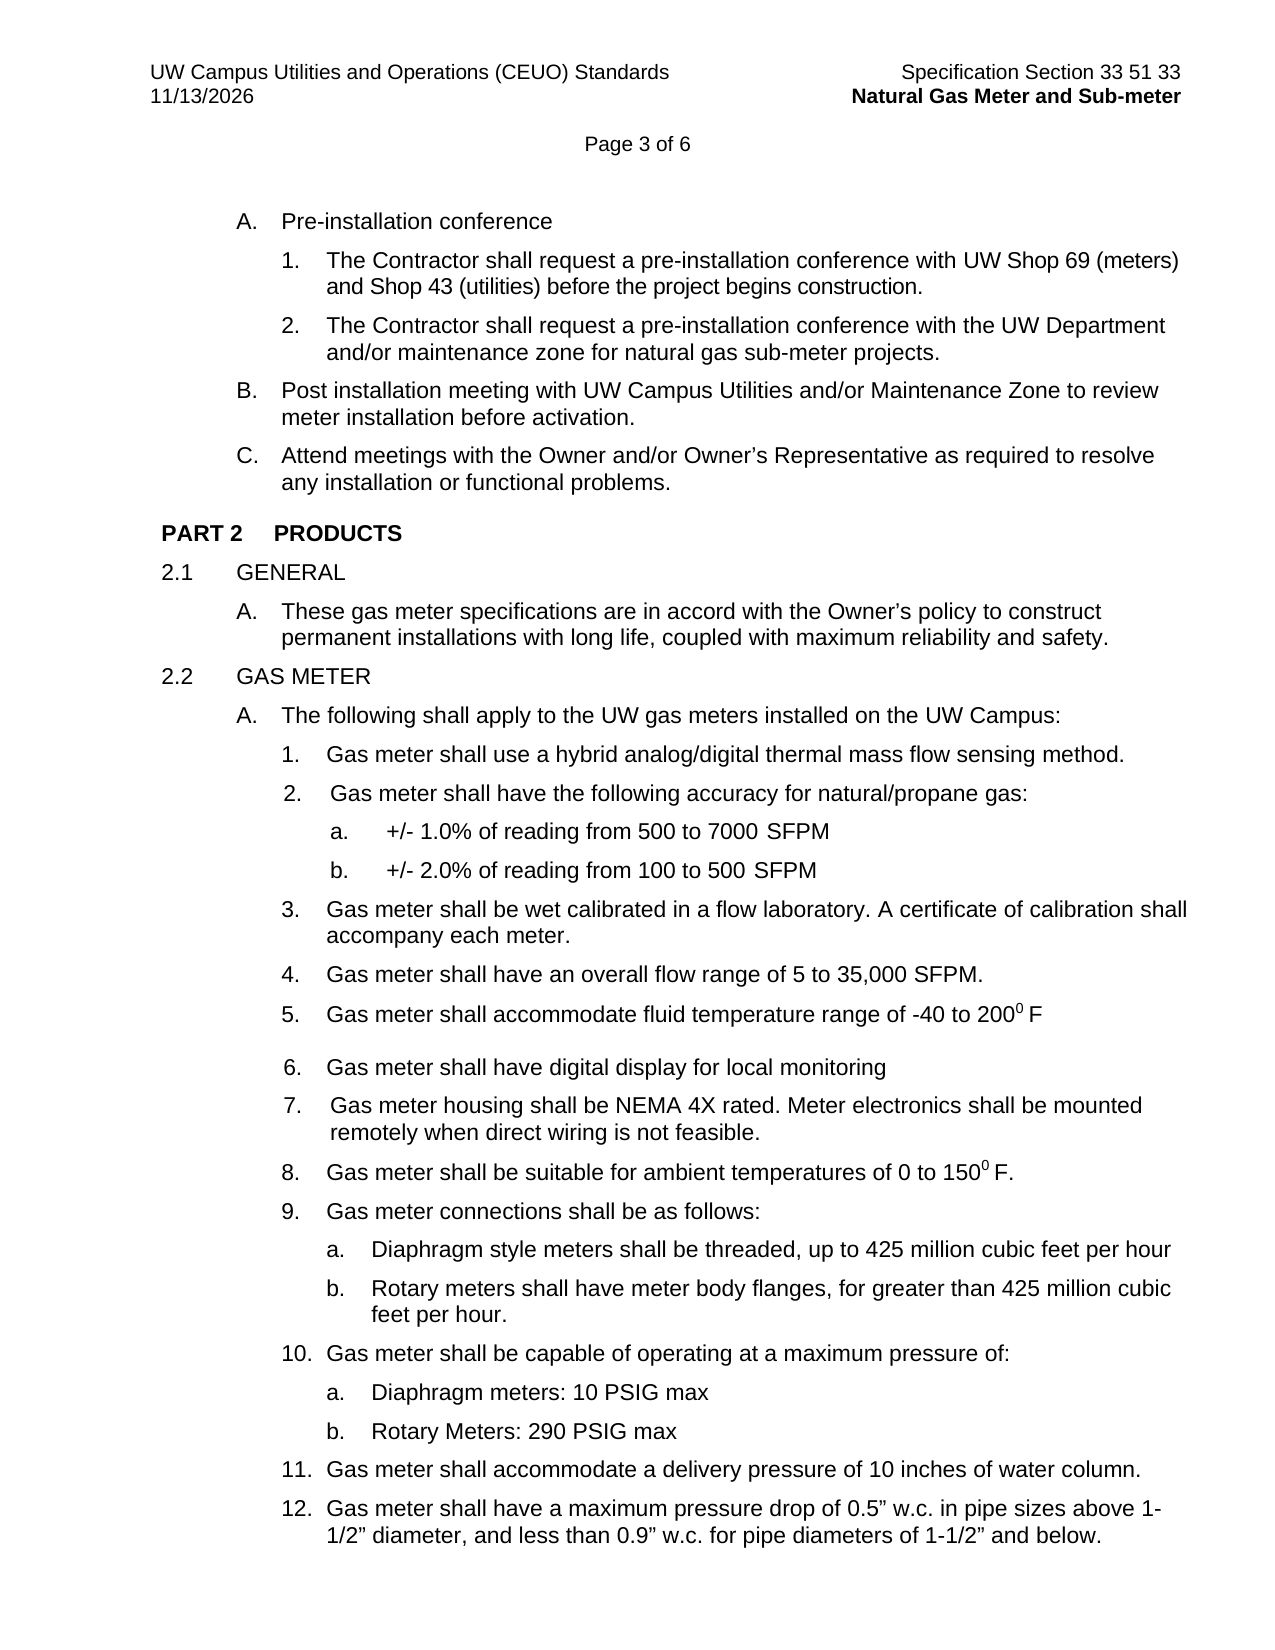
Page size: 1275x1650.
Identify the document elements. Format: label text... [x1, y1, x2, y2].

list These gas meter specifications are in accord with the Owner’s policy to construct permanent installations with long life, coupled with maximum reliability and safety. [236, 598, 1187, 650]
text a. +/- 1.0% of reading from 500 to 7000 SFPM [330, 818, 1200, 845]
list Gas meter shall be capable of operating at a maximum pressure of: [281, 1340, 1189, 1367]
list Post installation meeting with UW Campus Utilities and/or Maintenance Zone to review meter installation before activation. [236, 377, 1187, 430]
list The Contractor shall request a pre-installation conference with the UW Department and/or maintenance zone for natural gas sub-meter projects. [281, 312, 1187, 365]
list Rotary meters shall have meter body flanges, for greater than 425 million cubic feet per hour. [326, 1275, 1200, 1328]
list Gas meter shall accommodate fluid temperature range of -40 to 2000 F [281, 999, 1200, 1028]
list Gas meter shall be suitable for ambient temperatures of 0 to 1500 F. [281, 1157, 1200, 1185]
list Gas meter shall have digital display for local monitoring [283, 1053, 1200, 1080]
list Gas meter connections shall be as follows: [281, 1198, 1200, 1224]
list Gas meter shall have an overall flow range of 5 to 35,000 SFPM. [281, 961, 1200, 988]
list Gas meter shall use a hybrid analog/digital thermal mass flow sensing method. [281, 741, 1200, 767]
list Rotary Meters: 290 PSIG max [326, 1418, 1189, 1444]
list Gas meter shall have the following accuracy for natural/propane gas: [283, 779, 1200, 806]
list Pre-installation conference [236, 208, 1200, 234]
list Gas meter shall be wet calibrated in a flow laboratory. A certificate of calibration shall accompany each meter. [281, 896, 1187, 949]
list Gas meter shall accommodate a delivery pressure of 10 inches of water column. [281, 1456, 1200, 1483]
list Diaphragm style meters shall be threaded, up to 425 million cubic feet per hour [326, 1236, 1200, 1263]
list Diaphragm meters: 10 PSIG max [326, 1379, 1189, 1405]
list GENERAL [161, 559, 1200, 585]
subtitle PART 2 PRODUCTS [161, 520, 1200, 546]
text b. +/- 2.0% of reading from 100 to 500 SFPM [330, 857, 1200, 883]
list Gas meter shall have a maximum pressure drop of 0.5” w.c. in pipe sizes above 1- 1/2” diameter, and less than 0.9” w.c. for pipe diameters of 1-1/2” and below. [281, 1495, 1190, 1548]
list The Contractor shall request a pre-installation conference with UW Shop 69 (meters) and Shop 43 (utilities) before the project begins construction. [281, 247, 1187, 299]
list Gas meter housing shall be NEMA 4X rated. Meter electronics shall be mounted remotely when direct wiring is not feasible. [283, 1092, 1170, 1145]
list GAS METER [161, 663, 1200, 689]
list Attend meetings with the Owner and/or Owner’s Representative as required to resolve any installation or functional problems. [236, 442, 1187, 495]
list The following shall apply to the UW gas meters installed on the UW Campus: [236, 702, 1200, 728]
